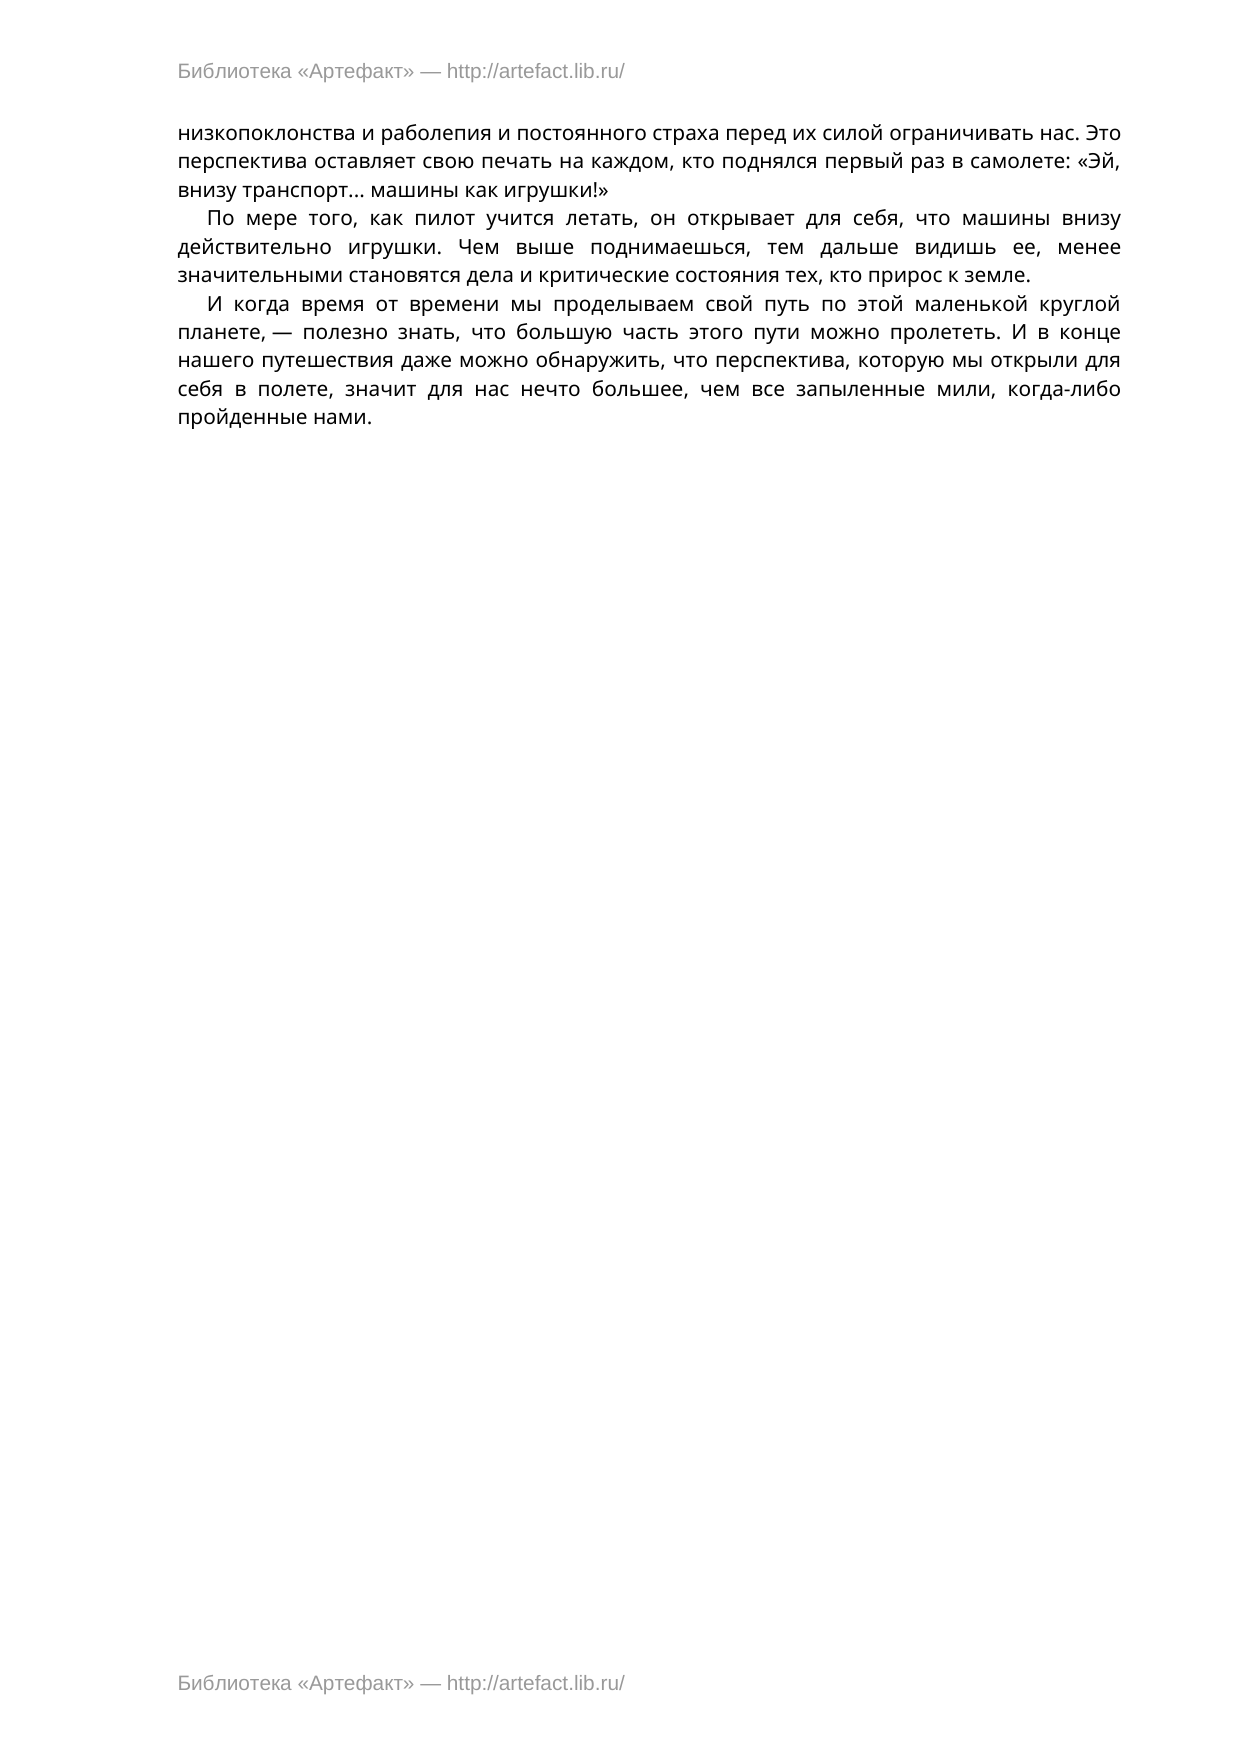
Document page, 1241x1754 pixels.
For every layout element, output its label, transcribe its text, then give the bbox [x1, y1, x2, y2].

text И когда время от времени мы проделываем свой путь по этой маленькой круглой планете, — полезно знать, что большую часть этого пути можно пролететь. И в конце нашего путешествия даже можно обнаружить, что перспектива, которую мы открыли для себя в полете, значит для нас нечто большее, чем все запыленные мили, когда-либо пройденные нами. [177, 289, 1122, 431]
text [177, 118, 1122, 203]
text По мере того, как пилот учится летать, он открывает для себя, что машины внизу действительно игрушки. Чем выше поднимаешься, тем дальше видишь ее, менее значительными становятся дела и критические состояния тех, кто прирос к земле. [177, 203, 1122, 289]
